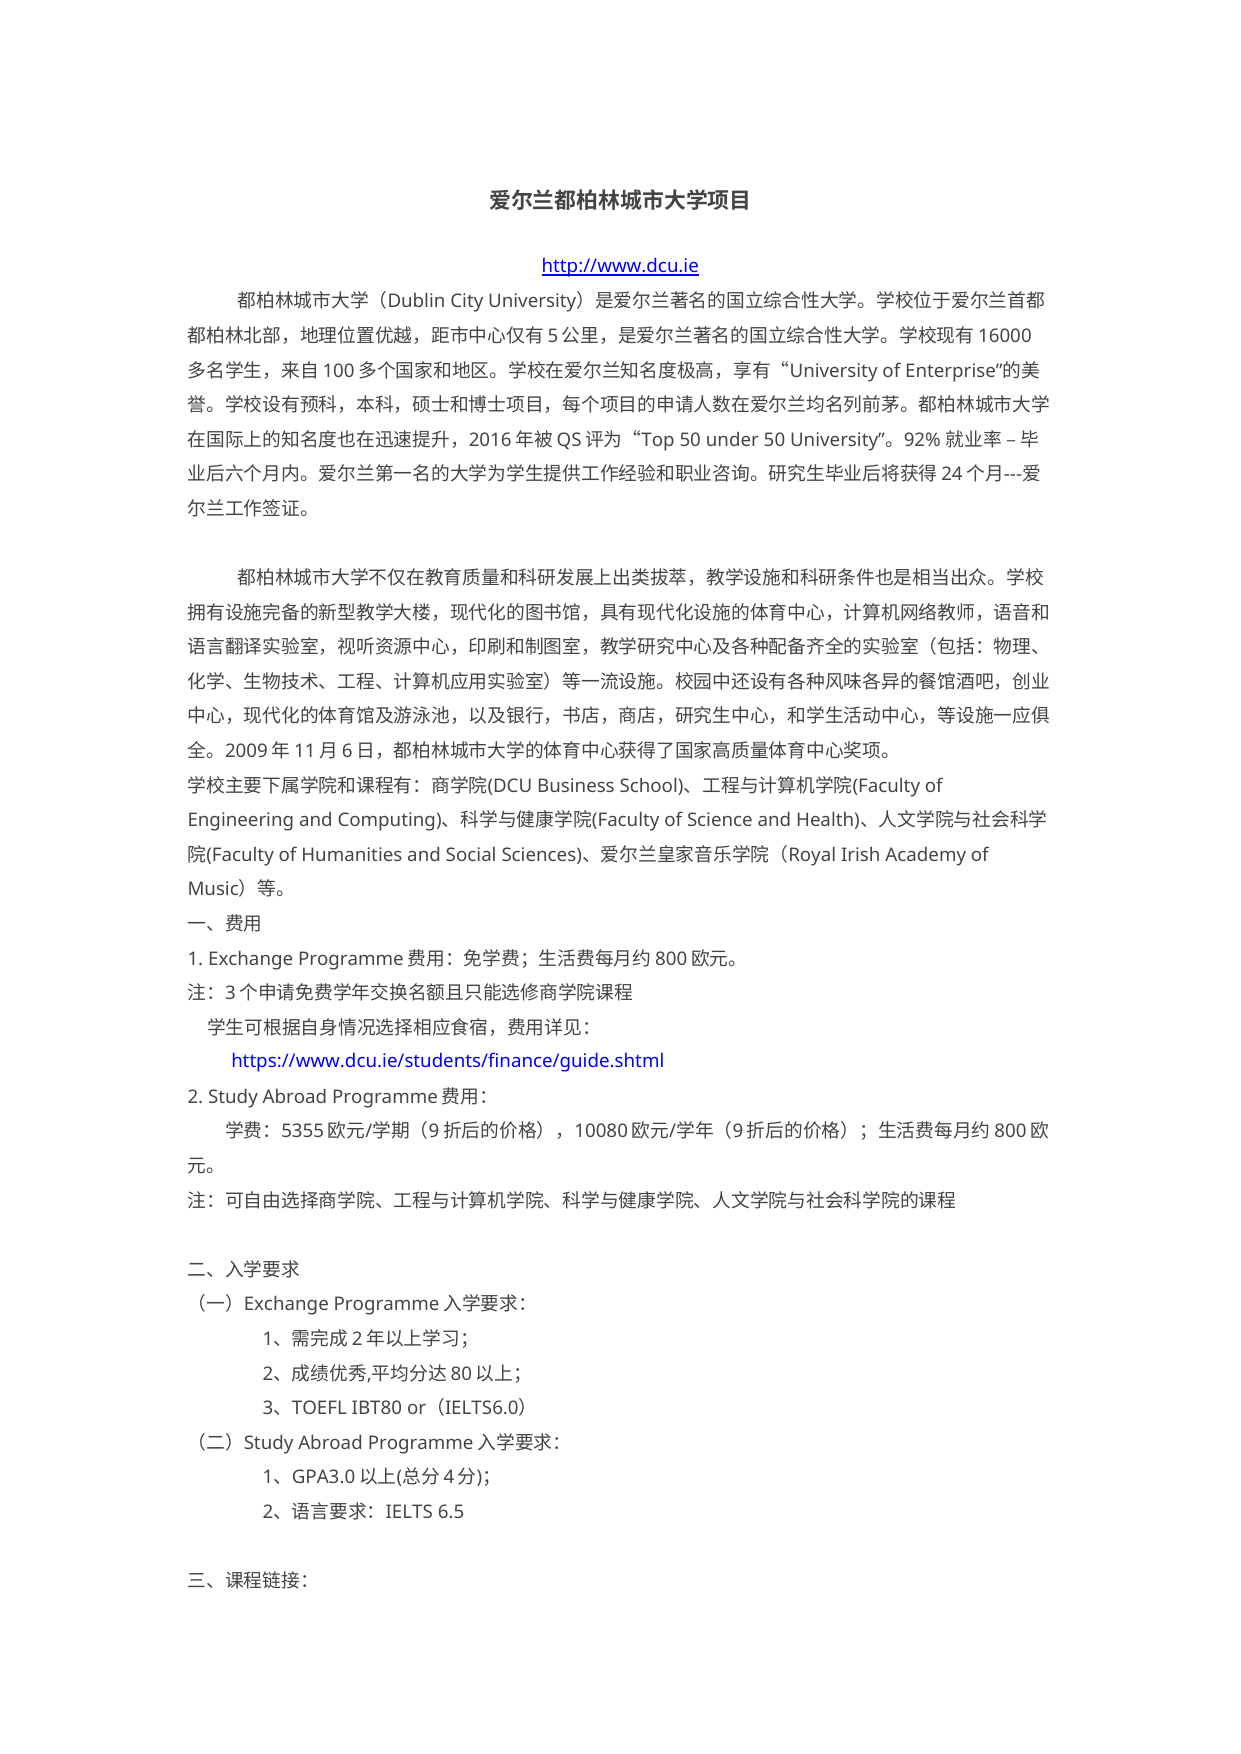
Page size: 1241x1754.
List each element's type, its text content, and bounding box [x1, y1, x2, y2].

text 注：可自由选择商学院、工程与计算机学院、科学与健康学院、人文学院与社会科学院的课程 [187, 1182, 1053, 1216]
text 都柏林城市大学不仅在教育质量和科研发展上出类拔萃，教学设施和科研条件也是相当出众。学校拥有设施完备的新型教学大楼，现代化的图书馆，具有现代化设施的体育中心，计算机网络教师，语音和语言翻译实验室，视听资源中心，印刷和制图室，教学研究中心及各种配备齐全的实验室（包括：物理、化学、生物技术、工程、计算机应用实验室）等一流设施。校园中还设有各种风味各异的餐馆酒吧，创业中心，现代化的体育馆及游泳池，以及银行，书店，商店，研究生中心，和学生活动中心，等设施一应俱全。2009年11月6日，都柏林城市大学的体育中心获得了国家高质量体育中心奖项。 [187, 559, 1053, 767]
text 学校主要下属学院和课程有：商学院(DCU Business School)、工程与计算机学院(Faculty of Engineering and Computing)、科学与健康学院(Faculty of Science and Health)、人文学院与社会科学院(Faculty of Humanities and Social Sciences)、爱尔兰皇家音乐学院（Royal Irish Academy of Music）等。 [187, 767, 1053, 905]
text 2. Study Abroad Programme费用： [187, 1078, 1053, 1112]
text 1. Exchange Programme费用：免学费；生活费每月约800欧元。 [187, 939, 1053, 974]
text （二）Study Abroad Programme入学要求： [187, 1424, 1053, 1458]
text 三、课程链接： [187, 1562, 1053, 1597]
text （一）Exchange Programme入学要求： [187, 1285, 1053, 1320]
text 3、TOEFL IBT80 or（IELTS6.0） [187, 1389, 1053, 1424]
text 二、入学要求 [187, 1251, 1053, 1285]
text 一、费用 [187, 905, 1053, 939]
text 2、语言要求：IELTS 6.5 [187, 1493, 1053, 1527]
text http://www.dcu.ie [187, 248, 1053, 282]
text https://www.dcu.ie/students/finance/guide.shtml [187, 1043, 1053, 1078]
text 都柏林城市大学（Dublin City University）是爱尔兰著名的国立综合性大学。学校位于爱尔兰首都都柏林北部，地理位置优越，距市中心仅有5公里，是爱尔兰著名的国立综合性大学。学校现有16000多名学生，来自100多个国家和地区。学校在爱尔兰知名度极高，享有“University of Enterprise”的美誉。学校设有预科，本科，硕士和博士项目，每个项目的申请人数在爱尔兰均名列前茅。都柏林城市大学在国际上的知名度也在迅速提升，2016年被QS评为“Top 50 under 50 University”。92% 就业率 – 毕业后六个月内。爱尔兰第一名的大学为学生提供工作经验和职业咨询。研究生毕业后将获得24个月---爱尔兰工作签证。 [187, 282, 1053, 524]
text 学费：5355欧元/学期（9折后的价格），10080欧元/学年（9折后的价格）；生活费每月约800欧元。 [187, 1112, 1053, 1182]
text 注：3个申请免费学年交换名额且只能选修商学院课程 [187, 974, 1053, 1009]
text 1、GPA3.0以上(总分4分)； [187, 1458, 1053, 1493]
text 爱尔兰都柏林城市大学项目 [187, 182, 1053, 217]
text 1、需完成2年以上学习； [187, 1320, 1053, 1354]
text 学生可根据自身情况选择相应食宿，费用详见： [187, 1009, 1053, 1043]
text 2、成绩优秀,平均分达80以上； [187, 1354, 1053, 1389]
